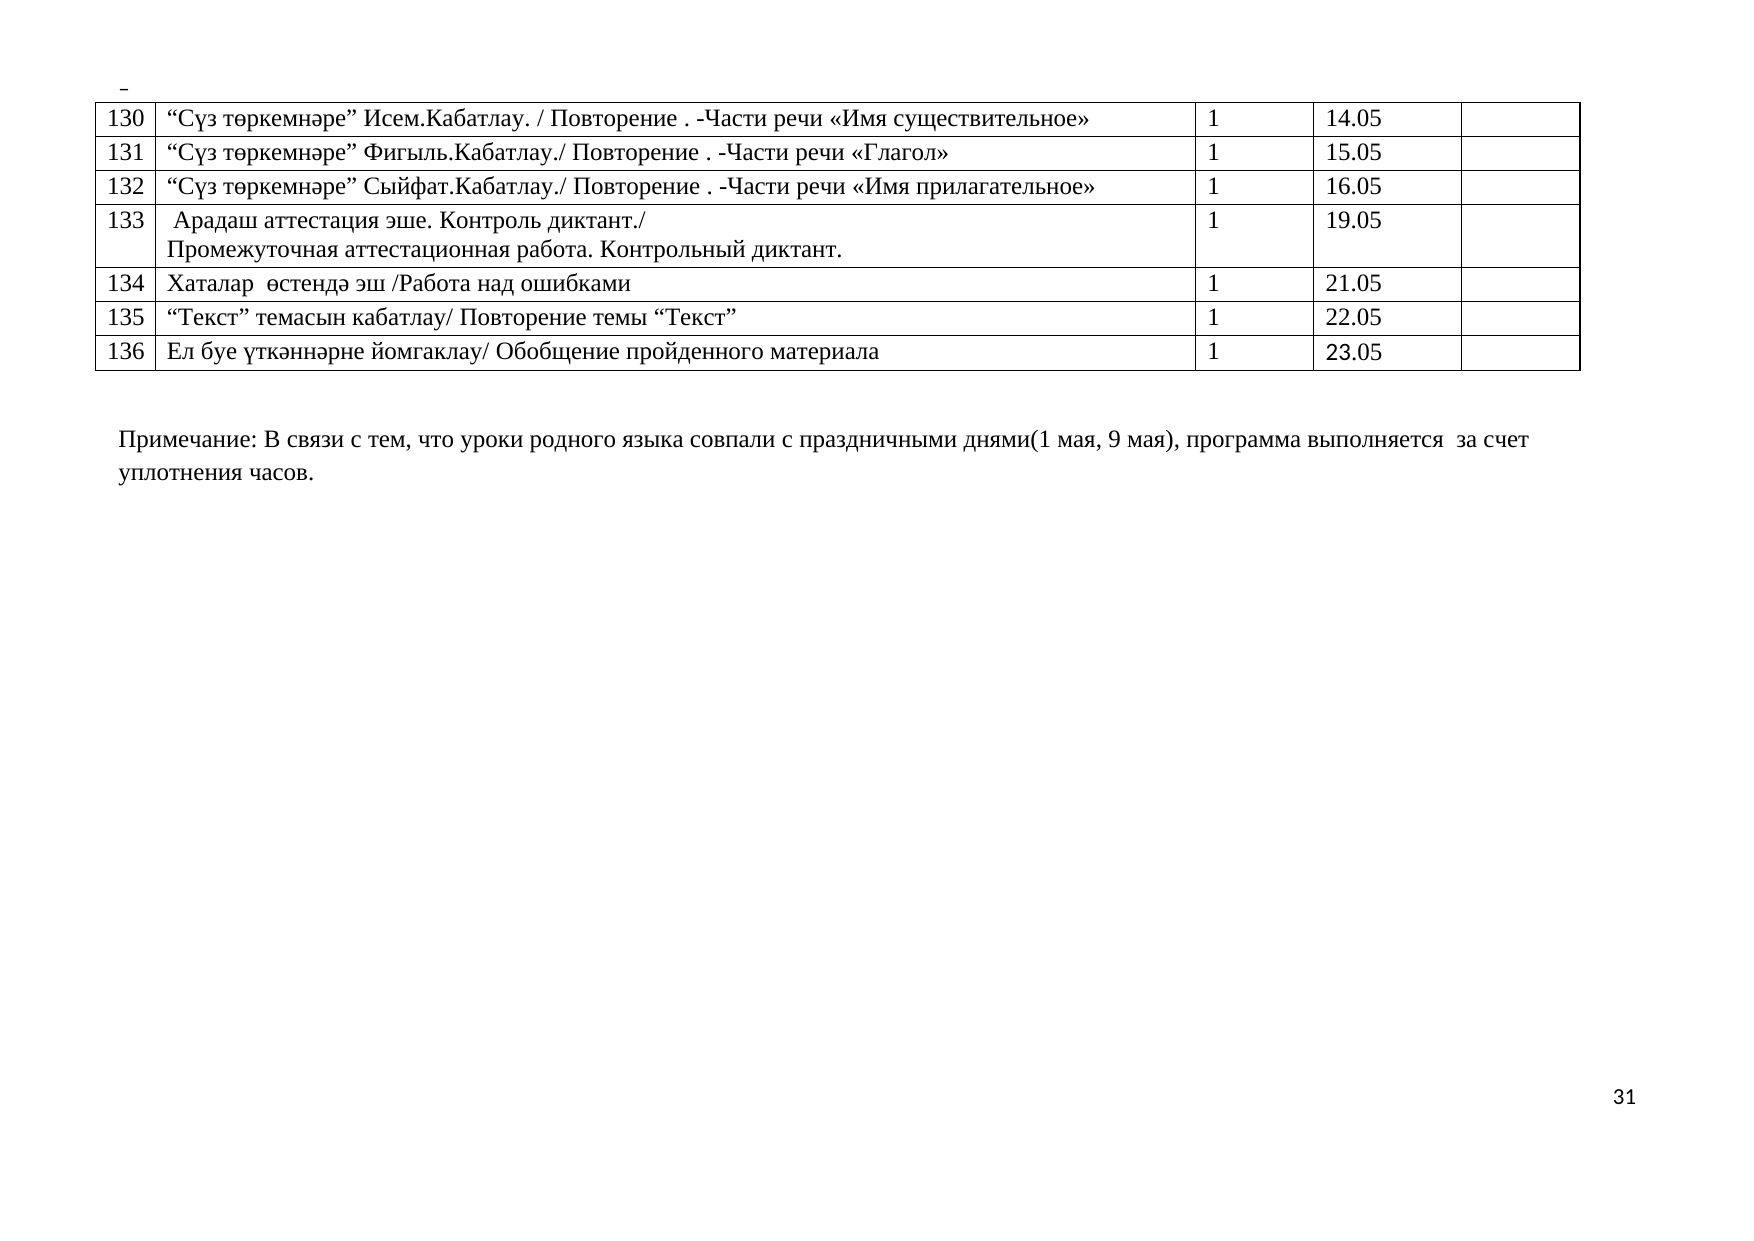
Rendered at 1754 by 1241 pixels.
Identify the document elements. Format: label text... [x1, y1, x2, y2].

table_cell 132 [96, 171, 155, 204]
table_cell 1 [1196, 302, 1313, 335]
text Примечание: В связи с тем, что уроки родного языка совпали с праздничными днями(1 мая, 9 мая), программа выполняется за счет уплотнения часов. [118, 424, 1636, 486]
table_cell “Сүз төркемнәре” Исем.Кабатлау. / Повторение . -Части речи «Имя существительное» [156, 103, 1195, 136]
table_cell 130 [96, 103, 155, 136]
table_cell 135 [96, 302, 155, 335]
table_cell “Сүз төркемнәре” Фигыль.Кабатлау./ Повторение . -Части речи «Глагол» [156, 137, 1195, 170]
table_cell 133 [96, 205, 155, 267]
table_cell 1 [1196, 137, 1313, 170]
table_cell 131 [96, 137, 155, 170]
table_cell 16.05 [1314, 171, 1461, 204]
table_cell 15.05 [1314, 137, 1461, 170]
table_cell [1462, 103, 1579, 136]
table_cell Хаталар өстендә эш /Работа над ошибками [156, 268, 1195, 301]
table_cell 21.05 [1314, 268, 1461, 301]
table_cell 19.05 [1314, 205, 1461, 267]
table_cell 1 [1196, 103, 1313, 136]
table_cell [1462, 137, 1579, 170]
table_cell “Текст” темасын кабатлау/ Повторение темы “Текст” [156, 302, 1195, 335]
table_cell “Сүз төркемнәре” Сыйфат.Кабатлау./ Повторение . -Части речи «Имя прилагательное» [156, 171, 1195, 204]
table_cell 1 [1196, 171, 1313, 204]
table_cell [1462, 205, 1579, 267]
table_cell 1 [1196, 268, 1313, 301]
table_cell 22.05 [1314, 302, 1461, 335]
table_cell Ел буе үткәннәрне йомгаклау/ Обобщение пройденного материала [156, 336, 1195, 370]
table_cell [1462, 302, 1579, 335]
table_cell [1462, 336, 1579, 370]
table_cell Арадаш аттестация эше. Контроль диктант./ Промежуточная аттестационная работа. Контрольный диктант. [156, 205, 1195, 267]
table_cell 14.05 [1314, 103, 1461, 136]
table_cell 1 [1196, 205, 1313, 267]
table_cell 1 [1196, 336, 1313, 370]
table_cell 134 [96, 268, 155, 301]
table_cell [1462, 171, 1579, 204]
table_cell 136 [96, 336, 155, 370]
table_cell [1462, 268, 1579, 301]
table_cell 23.05 [1314, 336, 1461, 370]
